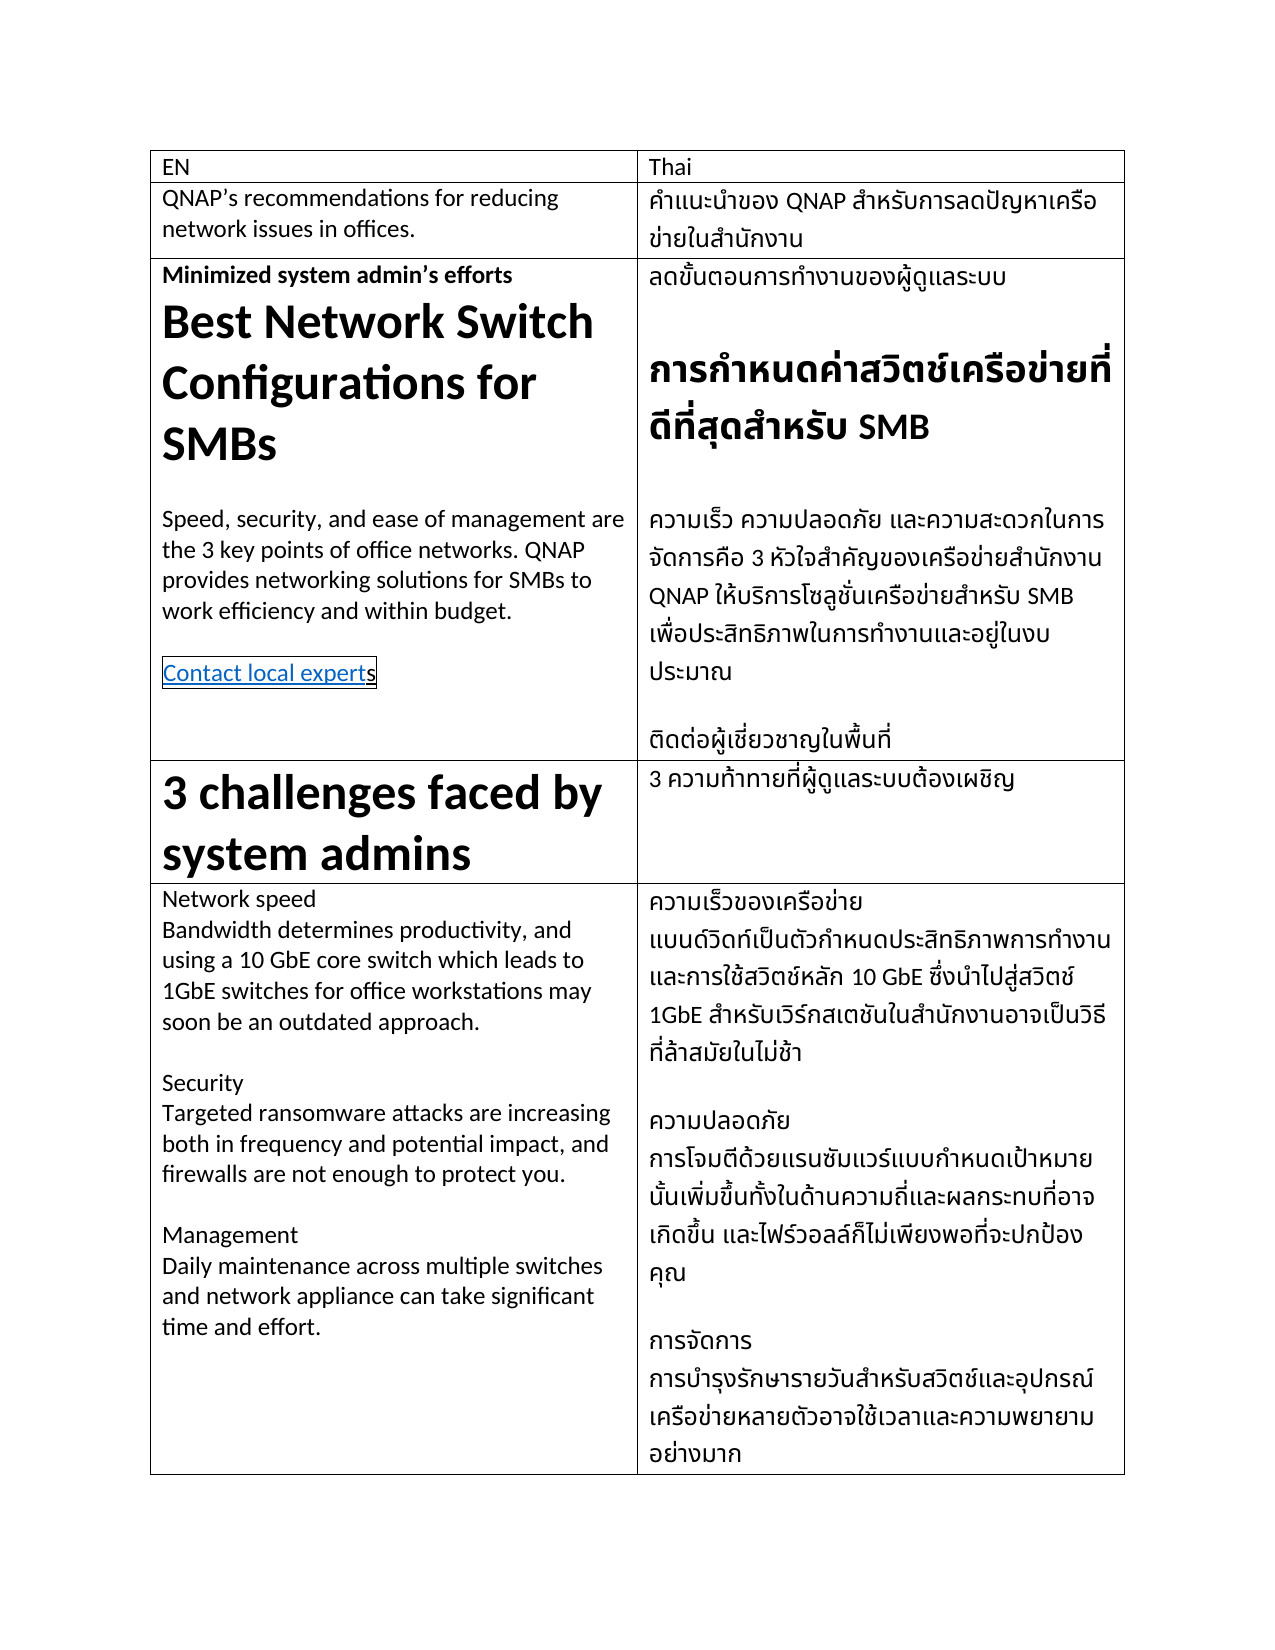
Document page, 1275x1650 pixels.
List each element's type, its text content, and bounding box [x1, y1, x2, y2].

table_cell คำแนะนำของ QNAP สำหรับการลดปัญหาเครือข่ายในสำนักงาน [638, 183, 1124, 258]
table_cell Minimized system admin’s efforts Best Network Switch Configurations for SMBs Speed, security, and ease of management are the 3 key points of office networks. QNAP provides networking solutions for SMBs to work efficiency and within budget. Contact local experts [151, 259, 637, 759]
table_cell ลดขั้นตอนการทำงานของผู้ดูแลระบบ การกำหนดค่าสวิตช์เครือข่ายที่ดีที่สุดสำหรับ SMB ความเร็ว ความปลอดภัย และความสะดวกในการจัดการคือ 3 หัวใจสำคัญของเครือข่ายสำนักงาน QNAP ให้บริการโซลูชั่นเครือข่ายสำหรับ SMB เพื่อประสิทธิภาพในการทำงานและอยู่ในงบประมาณ ติดต่อผู้เชี่ยวชาญในพื้นที่ [638, 259, 1124, 759]
table_cell 3 ความท้าทายที่ผู้ดูแลระบบต้องเผชิญ [638, 761, 1124, 883]
table_cell QNAP’s recommendations for reducing network issues in offices. [151, 183, 637, 258]
table_cell Network speed Bandwidth determines productivity, and using a 10 GbE core switch which leads to 1GbE switches for office workstations may soon be an outdated approach. Security Targeted ransomware attacks are increasing both in frequency and potential impact, and firewalls are not enough to protect you. Management Daily maintenance across multiple switches and network appliance can take significant time and effort. [151, 884, 637, 1474]
table_cell 3 challenges faced by system admins [151, 761, 637, 883]
table_cell ความเร็วของเครือข่าย แบนด์วิดท์เป็นตัวกำหนดประสิทธิภาพการทำงาน และการใช้สวิตช์หลัก 10 GbE ซึ่งนำไปสู่สวิตช์ 1GbE สำหรับเวิร์กสเตชันในสำนักงานอาจเป็นวิธีที่ล้าสมัยในไม่ช้า ความปลอดภัย การโจมตีด้วยแรนซัมแวร์แบบกำหนดเป้าหมายนั้นเพิ่มขึ้นทั้งในด้านความถี่และผลกระทบที่อาจเกิดขึ้น และไฟร์วอลล์ก็ไม่เพียงพอที่จะปกป้องคุณ การจัดการ การบำรุงรักษารายวันสำหรับสวิตช์และอุปกรณ์เครือข่ายหลายตัวอาจใช้เวลาและความพยายามอย่างมาก [638, 884, 1124, 1474]
table_header Thai [638, 151, 1124, 182]
table_header EN [151, 151, 637, 182]
